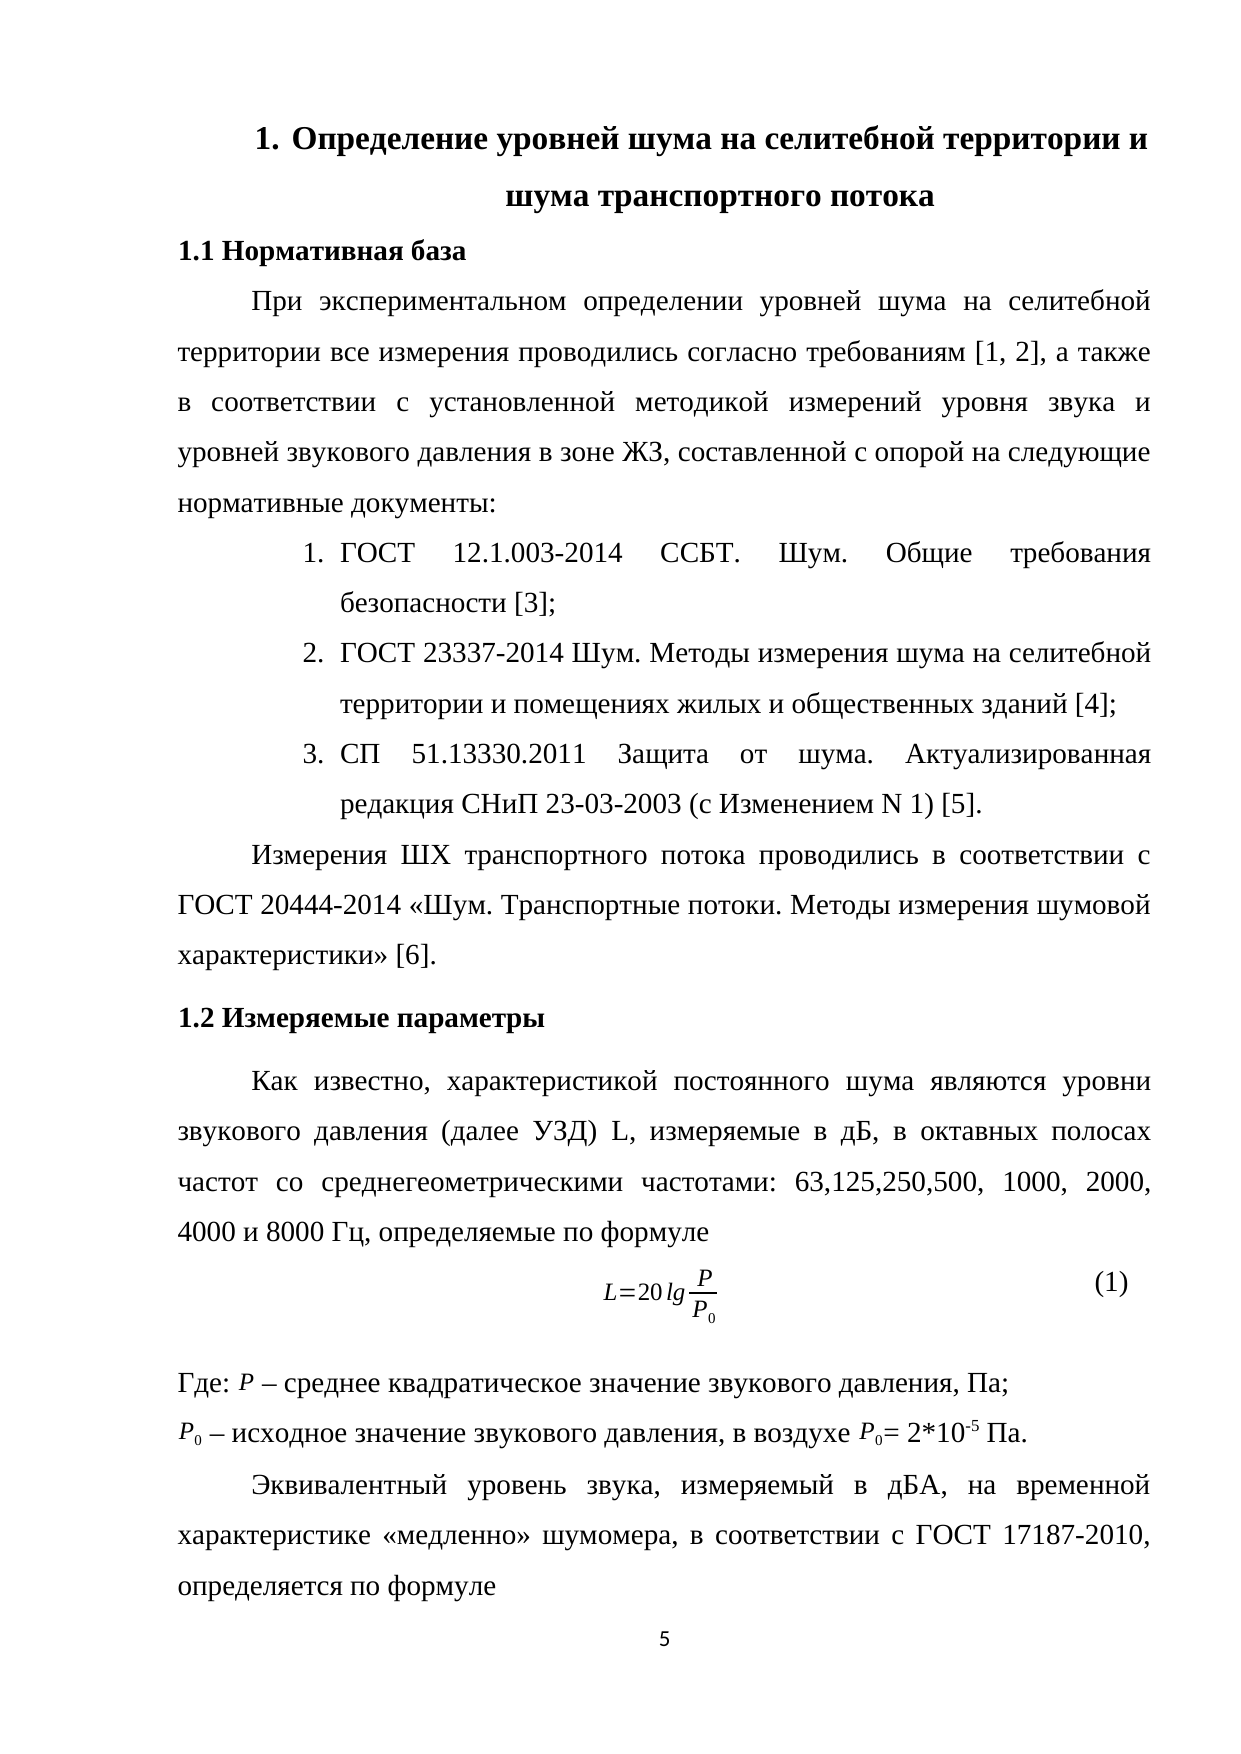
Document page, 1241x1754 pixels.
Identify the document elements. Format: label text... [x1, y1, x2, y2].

text Как известно, характеристикой постоянного шума являются уровни звукового давления (далее УЗД) L, измеряемые в дБ, в октавных полосах частот со среднегеометрическими частотами: 63,125,250,500, 1000, 2000, 4000 и 8000 Гц, определяемые по формуле [177, 1063, 1152, 1248]
text Где: – среднее квадратическое значение звукового давления, Па; [177, 1365, 1152, 1399]
list При экспериментальном определении уровней шума на селитебной территории все измерения проводились согласно требованиям [1, 2], а также в соответствии с установленной методикой измерений уровня звука и уровней звукового давления в зоне ЖЗ, составленной с опорой на следующие нормативные документы: [177, 283, 1152, 518]
table_header [166, 1264, 1081, 1340]
text Эквивалентный уровень звука, измеряемый в дБА, на временной характеристике «медленно» шумомера, в соответствии с ГОСТ 17187-2010, определяется по формуле [177, 1467, 1152, 1601]
text Измерения ШХ транспортного потока проводились в соответствии с ГОСТ 20444-2014 «Шум. Транспортные потоки. Методы измерения шумовой характеристики» [6]. [177, 837, 1152, 971]
list ГОСТ 23337-2014 Шум. Методы измерения шума на селитебной территории и помещениях жилых и общественных зданий [4]; [302, 636, 1152, 719]
list ГОСТ 12.1.003-2014 ССБТ. Шум. Общие требования безопасности [3]; [302, 535, 1152, 619]
text – исходное значение звукового давления, в воздухе = 2*10-5 Па. [177, 1416, 1152, 1450]
list Определение уровней шума на селитебной территории и шума транспортного потока [251, 118, 1152, 214]
list СП 51.13330.2011 Защита от шума. Актуализированная редакция СНиП 23-03-2003 (с Изменением N 1) [5]. [302, 736, 1152, 820]
list Нормативная база [178, 233, 1152, 267]
list Измеряемые параметры [178, 1000, 1152, 1034]
table_header (1) [1081, 1264, 1139, 1340]
